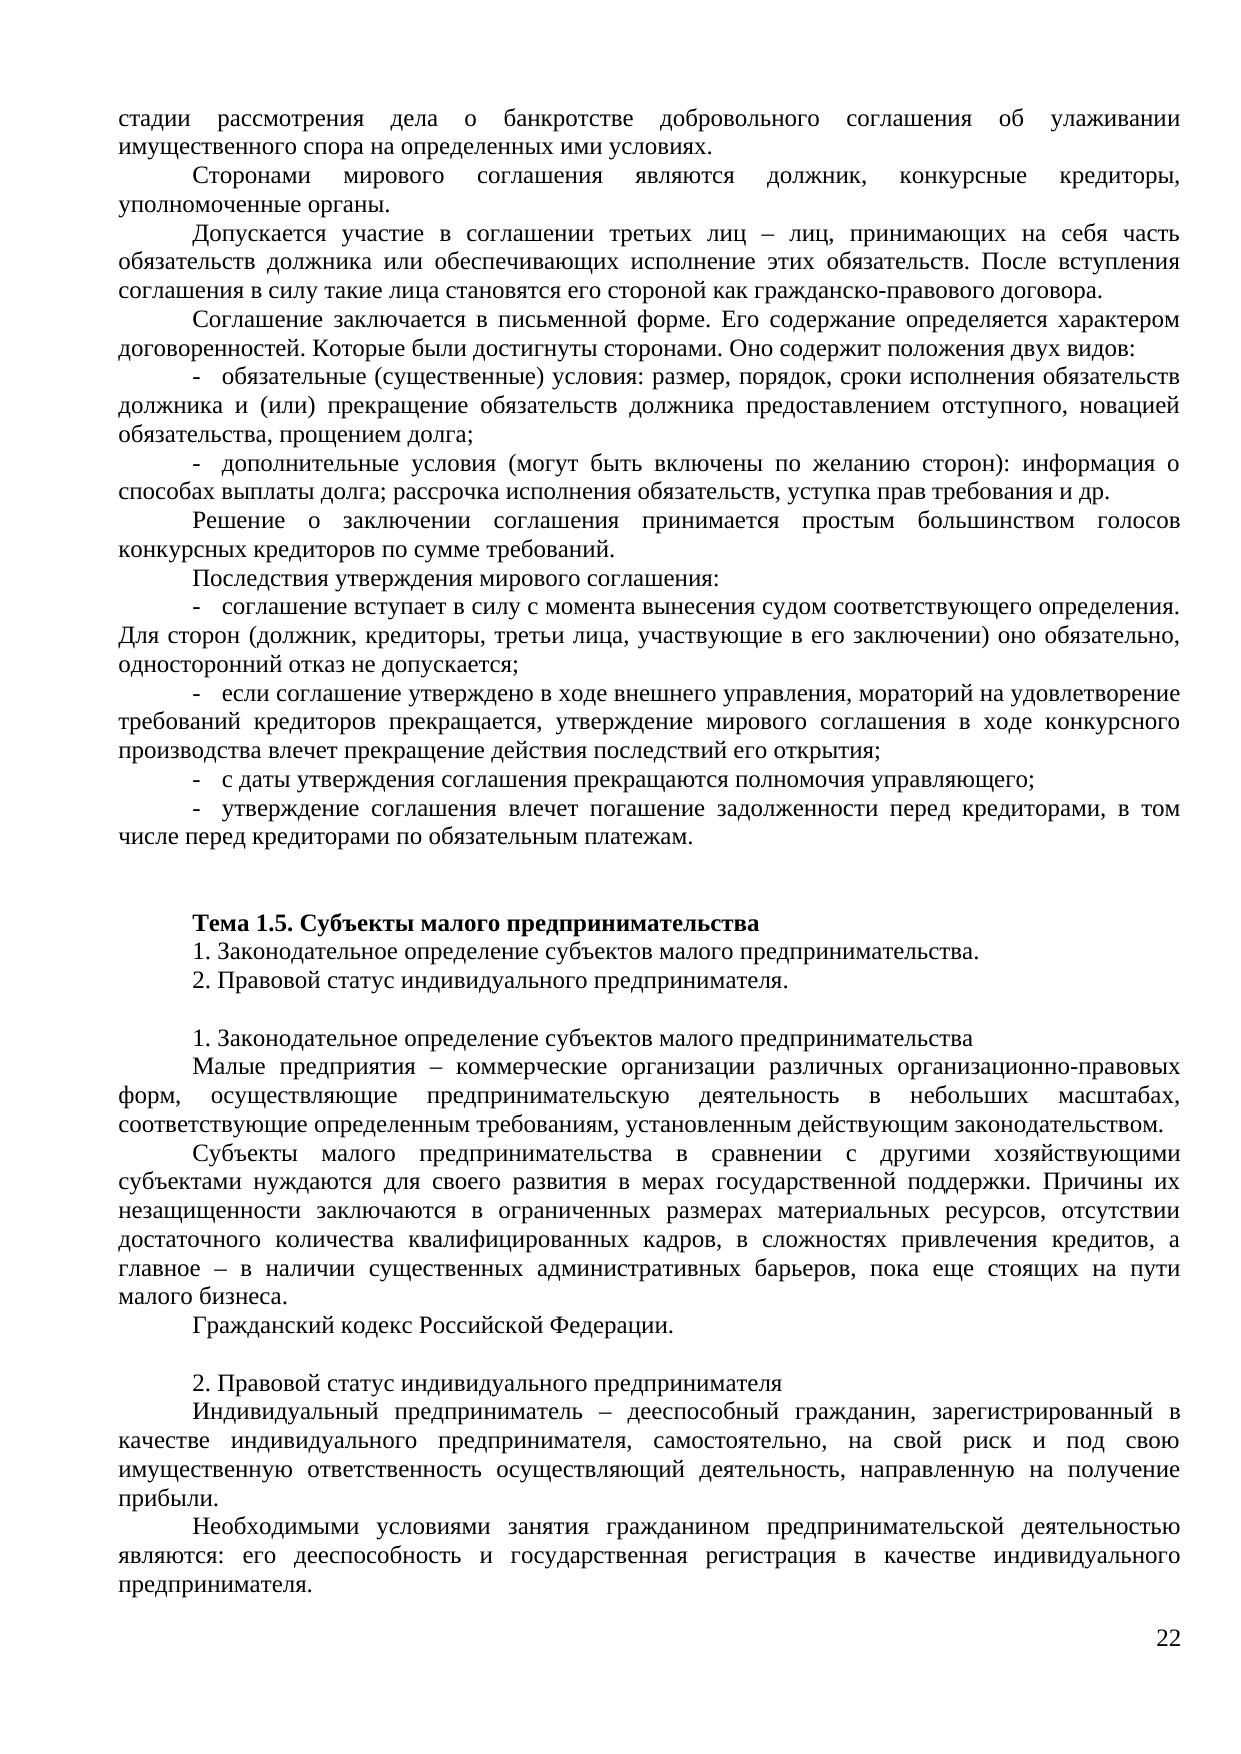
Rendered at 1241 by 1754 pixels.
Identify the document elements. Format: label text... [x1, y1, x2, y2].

text Сторонами мирового соглашения являются должник, конкурсные кредиторы, уполномоченные органы. [118, 160, 1181, 218]
list обязательные (существенные) условия: размер, порядок, сроки исполнения обязательств должника и (или) прекращение обязательств должника предоставлением отступного, новацией обязательства, прощением долга; [118, 361, 1181, 448]
list с даты утверждения соглашения прекращаются полномочия управляющего; [118, 764, 1181, 793]
text 1. Законодательное определение субъектов малого предпринимательства. [118, 936, 1181, 965]
text Гражданский кодекс Российской Федерации. [118, 1310, 1181, 1339]
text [118, 103, 1181, 160]
subtitle Тема 1.5. Субъекты малого предпринимательства [118, 908, 1181, 936]
text Субъекты малого предпринимательства в сравнении с другими хозяйствующими субъектами нуждаются для своего развития в мерах государственной поддержки. Причины их незащищенности заключаются в ограниченных размерах материальных ресурсов, отсутствии достаточного количества квалифицированных кадров, в сложностях привлечения кредитов, а главное – в наличии существенных административных барьеров, пока еще стоящих на пути малого бизнеса. [118, 1138, 1181, 1310]
text 2. Правовой статус индивидуального предпринимателя. [118, 965, 1181, 994]
text 1. Законодательное определение субъектов малого предпринимательства [118, 1023, 1173, 1051]
list дополнительные условия (могут быть включены по желанию сторон): информация о способах выплаты долга; рассрочка исполнения обязательств, уступка прав требования и др. [118, 448, 1181, 505]
text Допускается участие в соглашении третьих лиц – лиц, принимающих на себя часть обязательств должника или обеспечивающих исполнение этих обязательств. После вступления соглашения в силу такие лица становятся его стороной как гражданско-правового договора. [118, 218, 1181, 304]
text Решение о заключении соглашения принимается простым большинством голосов конкурсных кредиторов по сумме требований. [118, 505, 1181, 563]
text 2. Правовой статус индивидуального предпринимателя [118, 1368, 1173, 1396]
text Индивидуальный предприниматель – дееспособный гражданин, зарегистрированный в качестве индивидуального предпринимателя, самостоятельно, на свой риск и под свою имущественную ответственность осуществляющий деятельность, направленную на получение прибыли. [118, 1396, 1181, 1511]
text Необходимыми условиями занятия гражданином предпринимательской деятельностью являются: его дееспособность и государственная регистрация в качестве индивидуального предпринимателя. [118, 1511, 1181, 1598]
text Последствия утверждения мирового соглашения: [118, 563, 1181, 591]
text Малые предприятия – коммерческие организации различных организационно-правовых форм, осуществляющие предпринимательскую деятельность в небольших масштабах, соответствующие определенным требованиям, установленным действующим законодательством. [118, 1051, 1181, 1138]
text Соглашение заключается в письменной форме. Его содержание определяется характером договоренностей. Которые были достигнуты сторонами. Оно содержит положения двух видов: [118, 304, 1181, 361]
list если соглашение утверждено в ходе внешнего управления, мораторий на удовлетворение требований кредиторов прекращается, утверждение мирового соглашения в ходе конкурсного производства влечет прекращение действия последствий его открытия; [118, 678, 1181, 764]
list соглашение вступает в силу с момента вынесения судом соответствующего определения. Для сторон (должник, кредиторы, третьи лица, участвующие в его заключении) оно обязательно, односторонний отказ не допускается; [118, 591, 1181, 678]
list утверждение соглашения влечет погашение задолженности перед кредиторами, в том числе перед кредиторами по обязательным платежам. [118, 793, 1181, 850]
